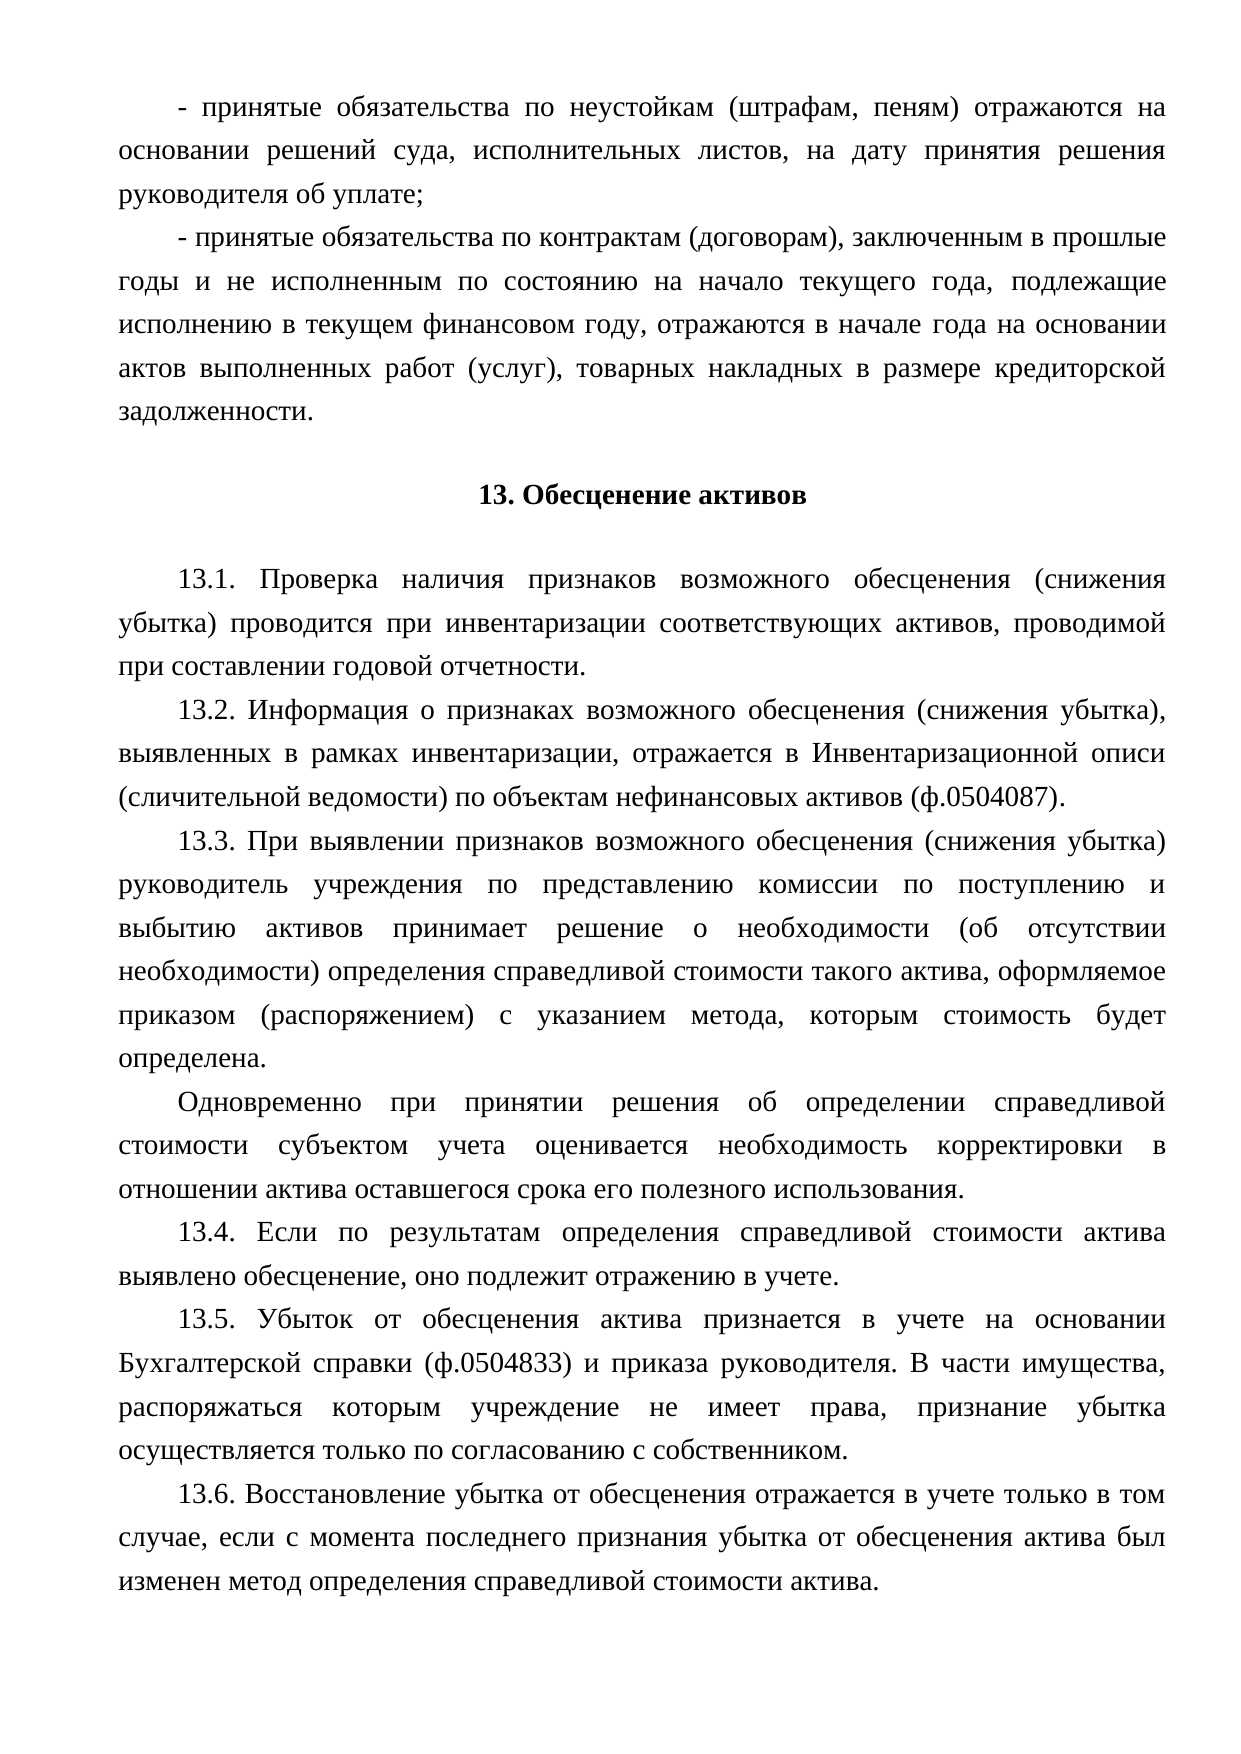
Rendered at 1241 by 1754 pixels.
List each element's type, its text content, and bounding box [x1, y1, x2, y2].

text - принятые обязательства по контрактам (договорам), заключенным в прошлые годы и не исполненным по состоянию на начало текущего года, подлежащие исполнению в текущем финансовом году, отражаются в начале года на основании актов выполненных работ (услуг), товарных накладных в размере кредиторской задолженности. [118, 219, 1167, 427]
text 13.1. Проверка наличия признаков возможного обесценения (снижения убытка) проводится при инвентаризации соответствующих активов, проводимой при составлении годовой отчетности. [118, 561, 1167, 682]
text 13.3. При выявлении признаков возможного обесценения (снижения убытка) руководитель учреждения по представлению комиссии по поступлению и выбытию активов принимает решение о необходимости (об отсутствии необходимости) определения справедливой стоимости такого актива, оформляемое приказом (распоряжением) с указанием метода, которым стоимость будет определена. [118, 823, 1167, 1074]
text 13.4. Если по результатам определения справедливой стоимости актива выявлено обесценение, оно подлежит отражению в учете. [118, 1214, 1167, 1292]
text 13.6. Восстановление убытка от обесценения отражается в учете только в том случае, если с момента последнего признания убытка от обесценения актива был изменен метод определения справедливой стоимости актива. [118, 1476, 1167, 1596]
text 13. Обесценение активов [118, 477, 1167, 511]
text - принятые обязательства по неустойкам (штрафам, пеням) отражаются на основании решений суда, исполнительных листов, на дату принятия решения руководителя об уплате; [118, 89, 1167, 209]
text Одновременно при принятии решения об определении справедливой стоимости субъектом учета оценивается необходимость корректировки в отношении актива оставшегося срока его полезного использования. [118, 1084, 1167, 1204]
text 13.2. Информация о признаках возможного обесценения (снижения убытка), выявленных в рамках инвентаризации, отражается в Инвентаризационной описи (сличительной ведомости) по объектам нефинансовых активов (ф.0504087). [118, 692, 1167, 813]
text 13.5. Убыток от обесценения актива признается в учете на основании Бухгалтерской справки (ф.0504833) и приказа руководителя. В части имущества, распоряжаться которым учреждение не имеет права, признание убытка осуществляется только по согласованию с собственником. [118, 1302, 1167, 1466]
